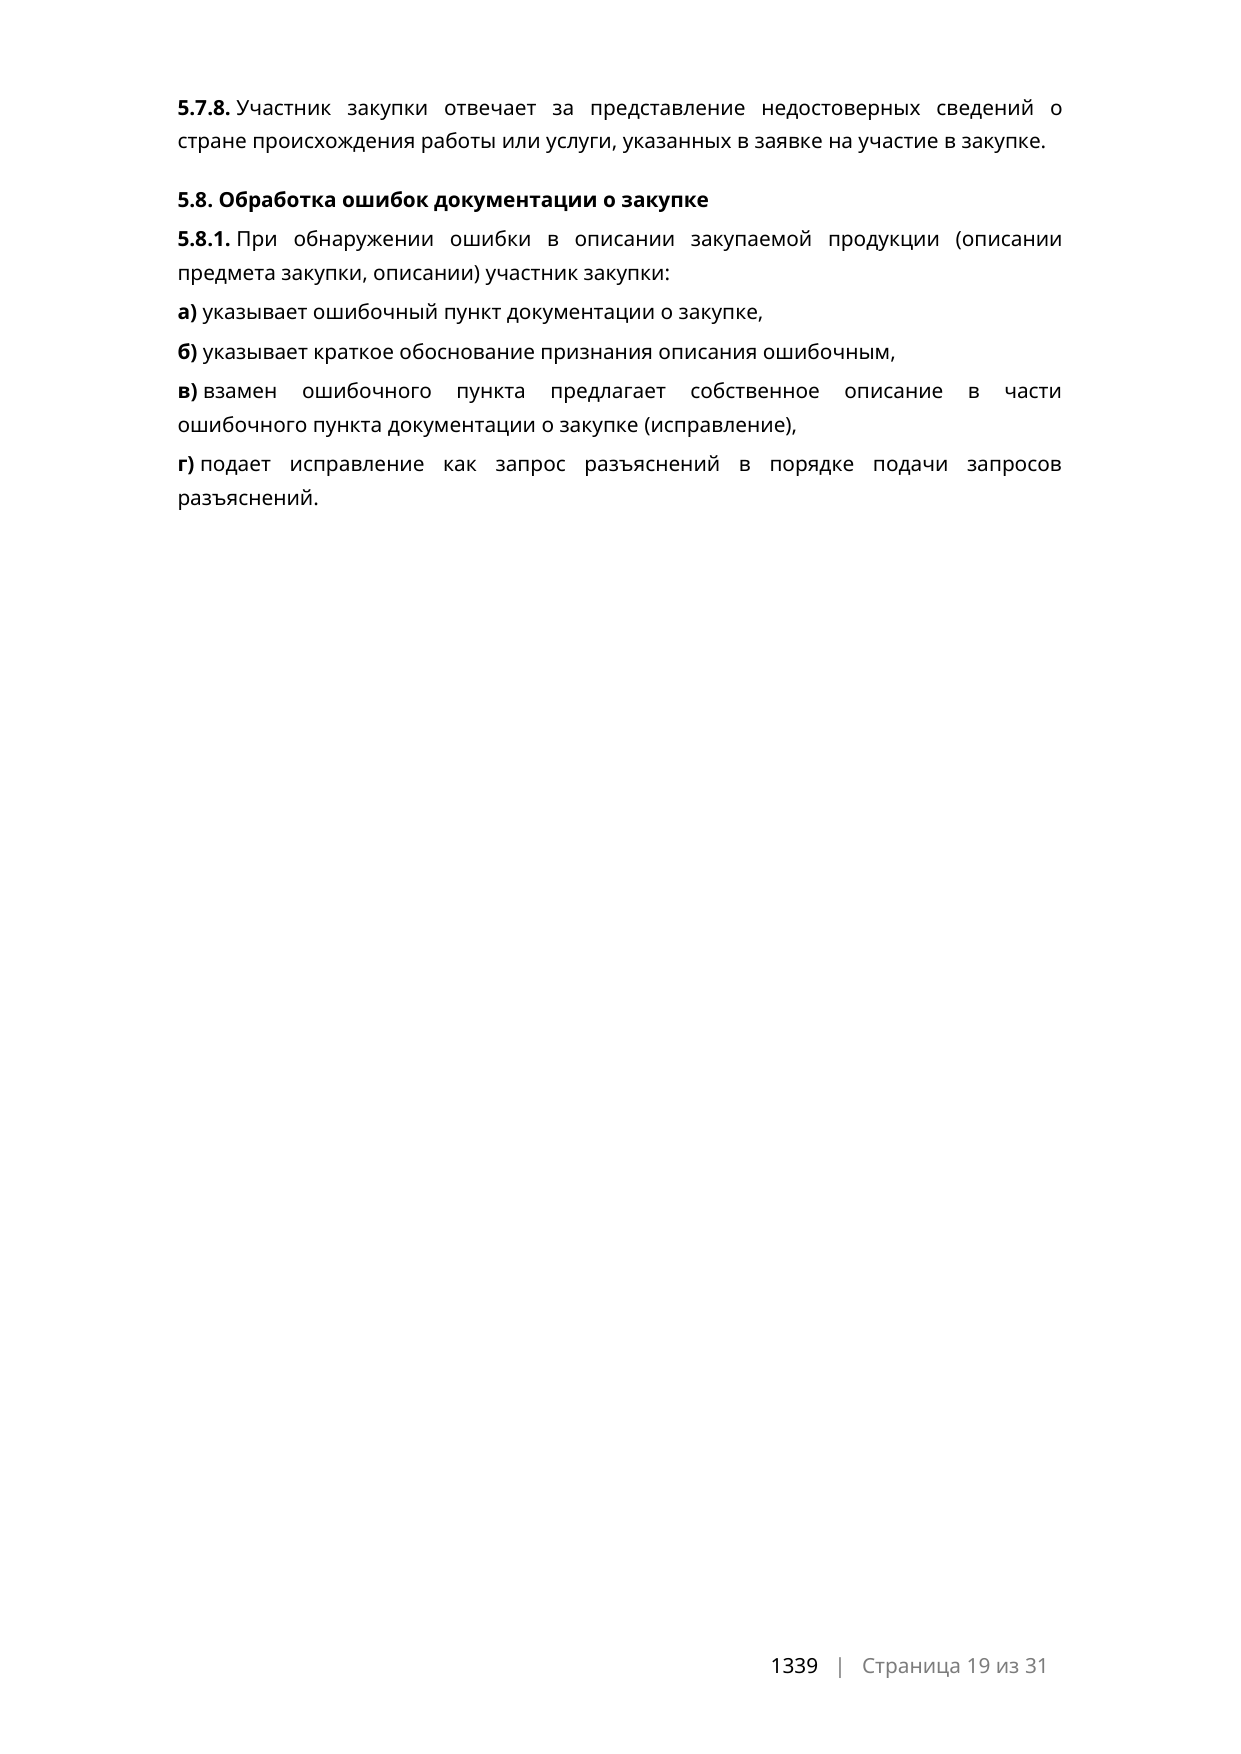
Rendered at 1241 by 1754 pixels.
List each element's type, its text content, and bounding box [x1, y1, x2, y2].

text подает исправление как запрос разъяснений в порядке подачи запросов разъяснений. [177, 445, 1063, 512]
text указывает краткое обоснование признания описания ошибочным, [177, 332, 1063, 366]
text указывает ошибочный пункт документации о закупке, [177, 293, 1063, 326]
text взамен ошибочного пункта предлагает собственное описание в части ошибочного пункта документации о закупке (исправление), [177, 372, 1063, 439]
text При обнаружении ошибки в описании закупаемой продукции (описании предмета закупки, описании) участник закупки: [177, 220, 1063, 287]
text Обработка ошибок документации о закупке [177, 180, 1063, 214]
text Участник закупки отвечает за представление недостоверных сведений о стране происхождения работы или услуги, указанных в заявке на участие в закупке. [177, 89, 1063, 155]
